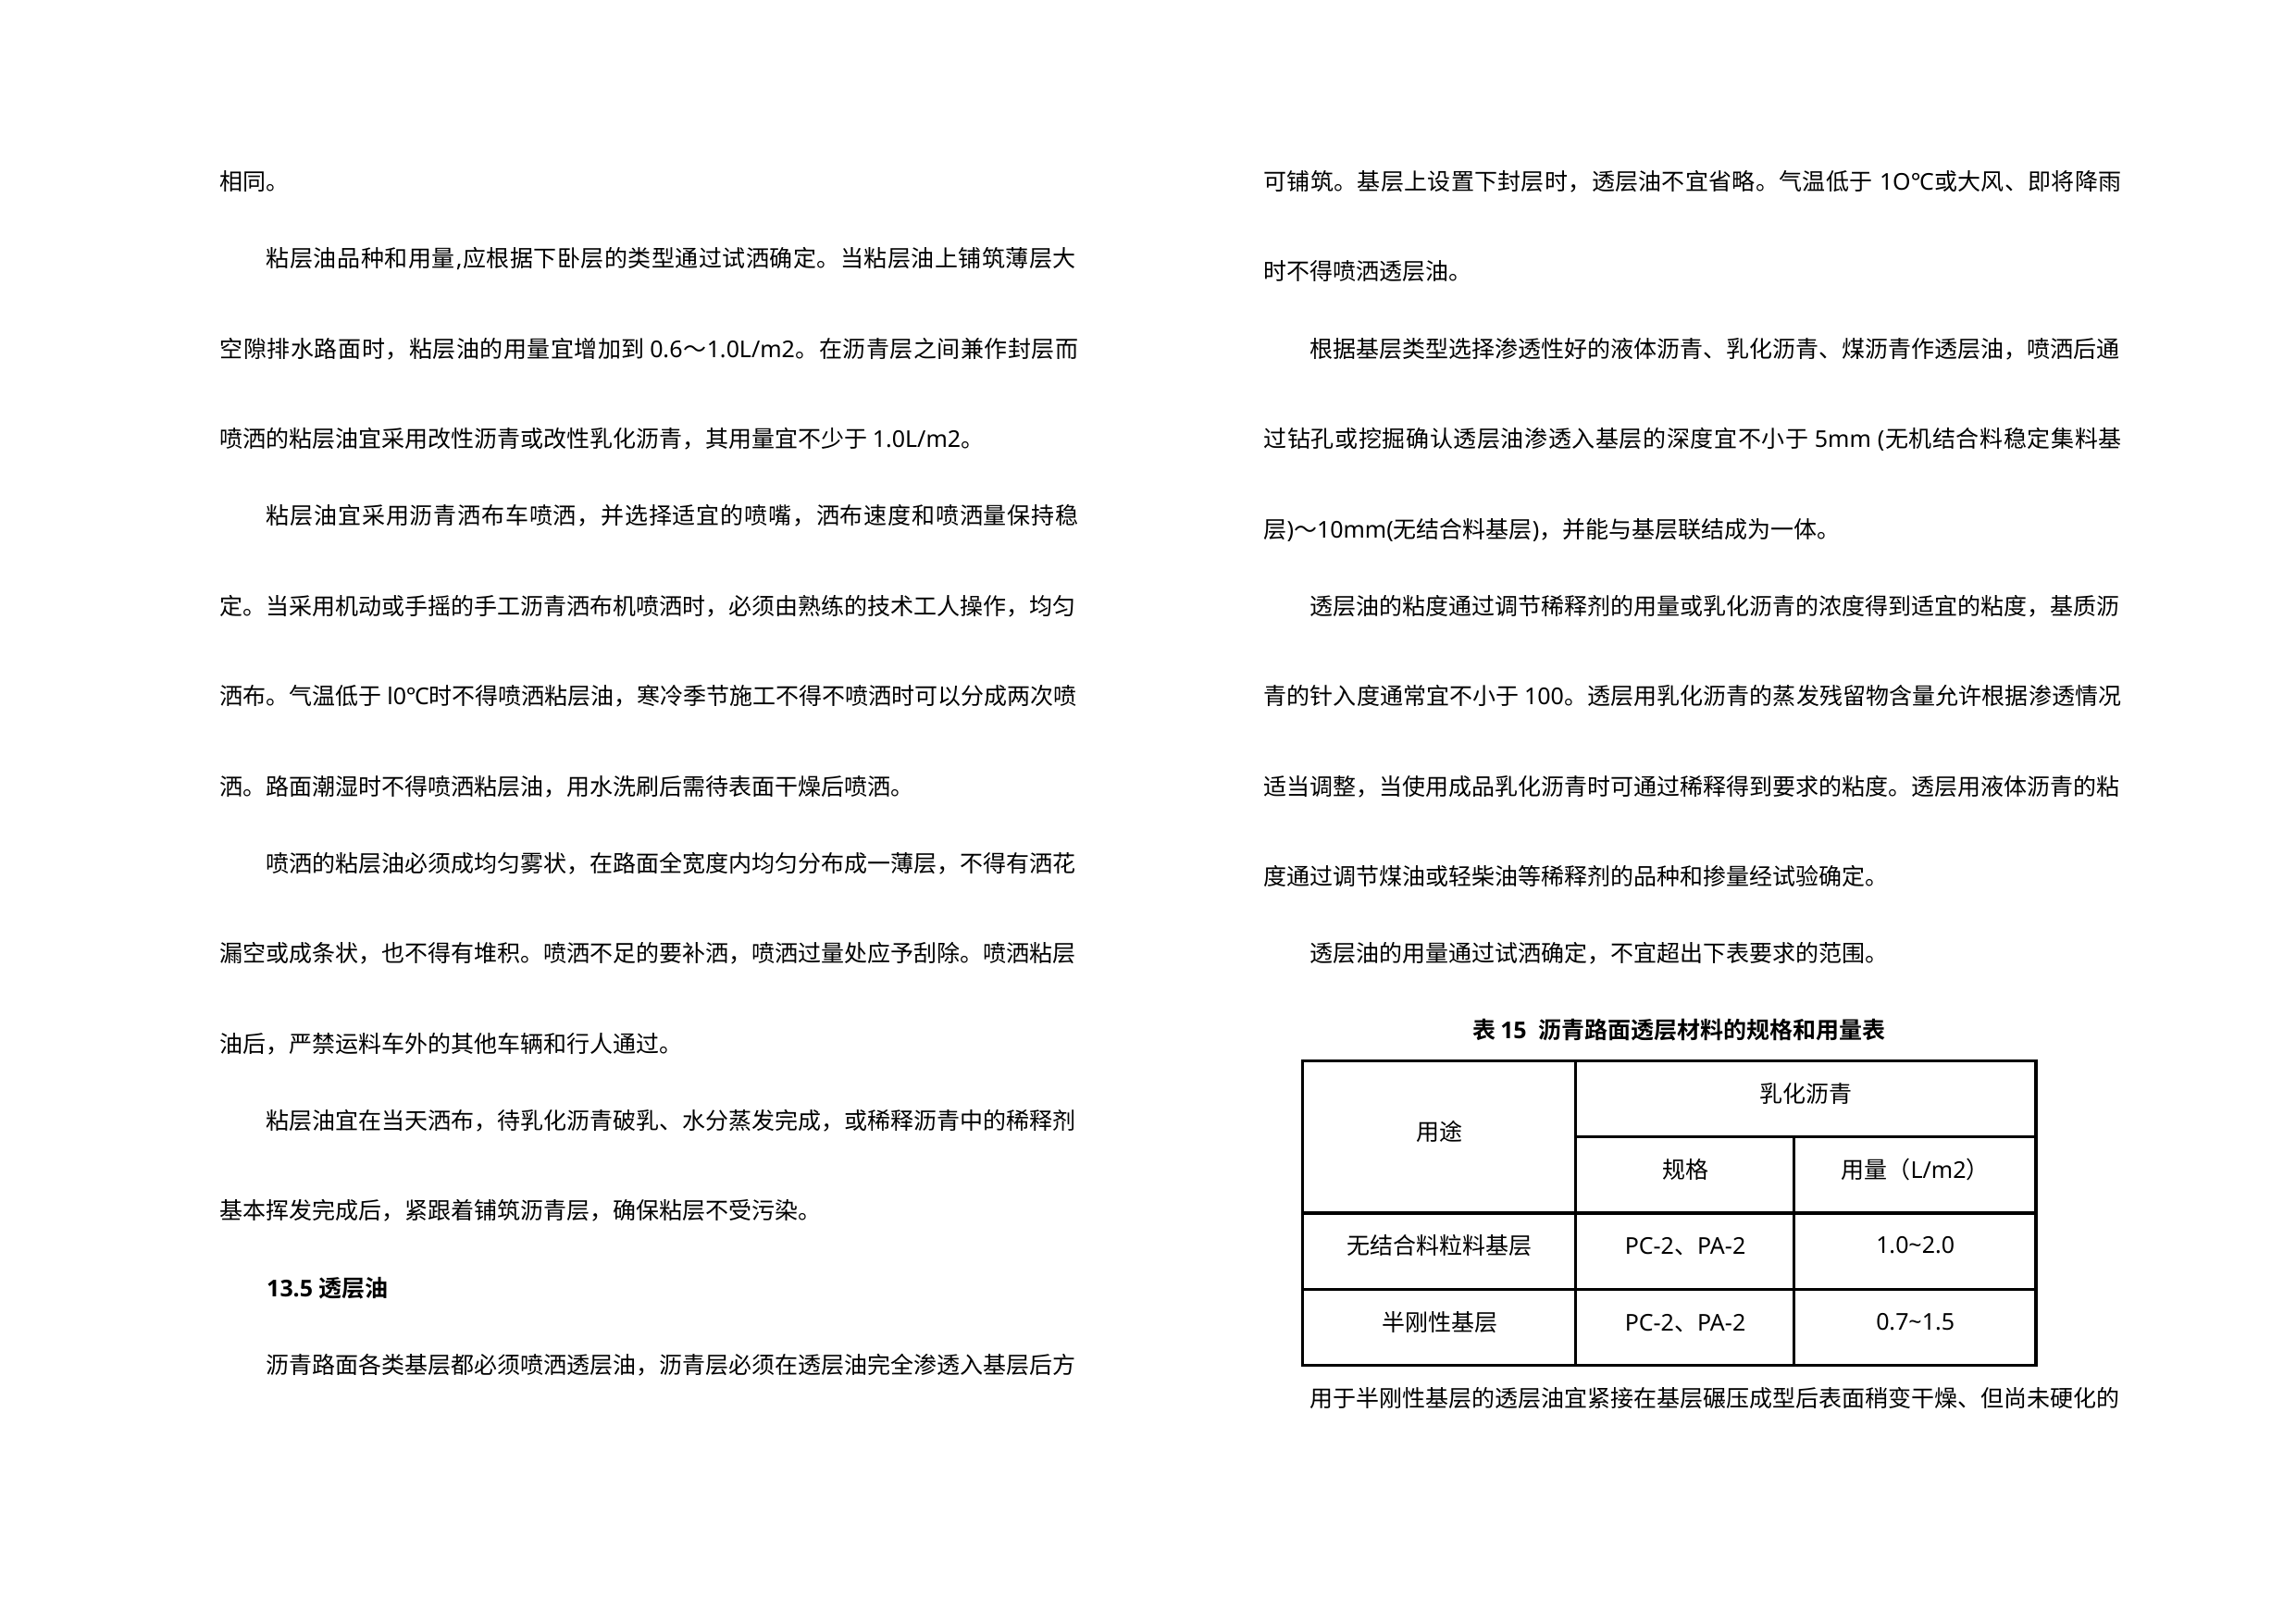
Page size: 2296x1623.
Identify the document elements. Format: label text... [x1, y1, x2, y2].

table_cell 规格 [1577, 1138, 1793, 1211]
text 粘层油宜采用沥青洒布车喷洒，并选择适宜的喷嘴，洒布速度和喷洒量保持稳定。当采用机动或手摇的手工沥青洒布机喷洒时，必须由熟练的技术工人操作，均匀洒布。气温低于l0℃时不得喷洒粘层油，寒冷季节施工不得不喷洒时可以分成两次喷洒。路面潮湿时不得喷洒粘层油，用水洗刷后需待表面干燥后喷洒。 [220, 484, 1078, 815]
table_cell PC-2、PA-2 [1577, 1215, 1793, 1288]
table_header 乳化沥青 [1577, 1062, 2034, 1135]
text 沥青路面各类基层都必须喷洒透层油，沥青层必须在透层油完全渗透入基层后方可铺筑。基层上设置下封层时，透层油不宜省略。气温低于1O℃或大风、即将降雨时不得喷洒透层油。 [220, 1333, 1078, 1394]
text 透层油的用量通过试洒确定，不宜超出下表要求的范围。 [1263, 922, 2122, 982]
table_cell 无结合料粒料基层 [1304, 1215, 1574, 1288]
text 粘层油宜采用快裂或中裂乳化沥青、改性乳化沥青，也可采用快、中凝液体石油沥青，其规格和质量应符合规范的要求，所使用的基质沥青标号宜与主层沥青混合料相同。 [220, 150, 1078, 210]
text 粘层油宜在当天洒布，待乳化沥青破乳、水分蒸发完成，或稀释沥青中的稀释剂基本挥发完成后，紧跟着铺筑沥青层，确保粘层不受污染。 [220, 1089, 1078, 1239]
table_cell 1.0~2.0 [1795, 1215, 2034, 1288]
table_header 用途 [1304, 1062, 1574, 1211]
table_cell 0.7~1.5 [1795, 1291, 2034, 1364]
text 喷洒的粘层油必须成均匀雾状，在路面全宽度内均匀分布成一薄层，不得有洒花漏空或成条状，也不得有堆积。喷洒不足的要补洒，喷洒过量处应予刮除。喷洒粘层油后，严禁运料车外的其他车辆和行人通过。 [220, 832, 1078, 1072]
text 粘层油品种和用量,应根据下卧层的类型通过试洒确定。当粘层油上铺筑薄层大空隙排水路面时，粘层油的用量宜增加到0.6～1.0L/m2。在沥青层之间兼作封层而喷洒的粘层油宜采用改性沥青或改性乳化沥青，其用量宜不少于1.0L/m2。 [220, 227, 1078, 467]
table_cell 用量（L/m2） [1795, 1138, 2034, 1211]
table_cell PC-2、PA-2 [1577, 1291, 1793, 1364]
text 用于半刚性基层的透层油宜紧接在基层碾压成型后表面稍变干燥、但尚未硬化的情况下喷洒。 [1263, 1367, 2122, 1427]
text 根据基层类型选择渗透性好的液体沥青、乳化沥青、煤沥青作透层油，喷洒后通过钻孔或挖掘确认透层油渗透入基层的深度宜不小于5mm (无机结合料稳定集料基层)～10mm(无结合料基层)，并能与基层联结成为一体。 [1263, 317, 2122, 558]
table_cell 半刚性基层 [1304, 1291, 1574, 1364]
text 沥青路面各类基层都必须喷洒透层油，沥青层必须在透层油完全渗透入基层后方可铺筑。基层上设置下封层时，透层油不宜省略。气温低于1O℃或大风、即将降雨时不得喷洒透层油。 [1263, 150, 2122, 300]
text 13.5 透层油 [220, 1257, 1078, 1317]
text 表15 沥青路面透层材料的规格和用量表 [1217, 998, 2122, 1059]
text 透层油的粘度通过调节稀释剂的用量或乳化沥青的浓度得到适宜的粘度，基质沥青的针入度通常宜不小于100。透层用乳化沥青的蒸发残留物含量允许根据渗透情况适当调整，当使用成品乳化沥青时可通过稀释得到要求的粘度。透层用液体沥青的粘度通过调节煤油或轻柴油等稀释剂的品种和掺量经试验确定。 [1263, 575, 2122, 905]
